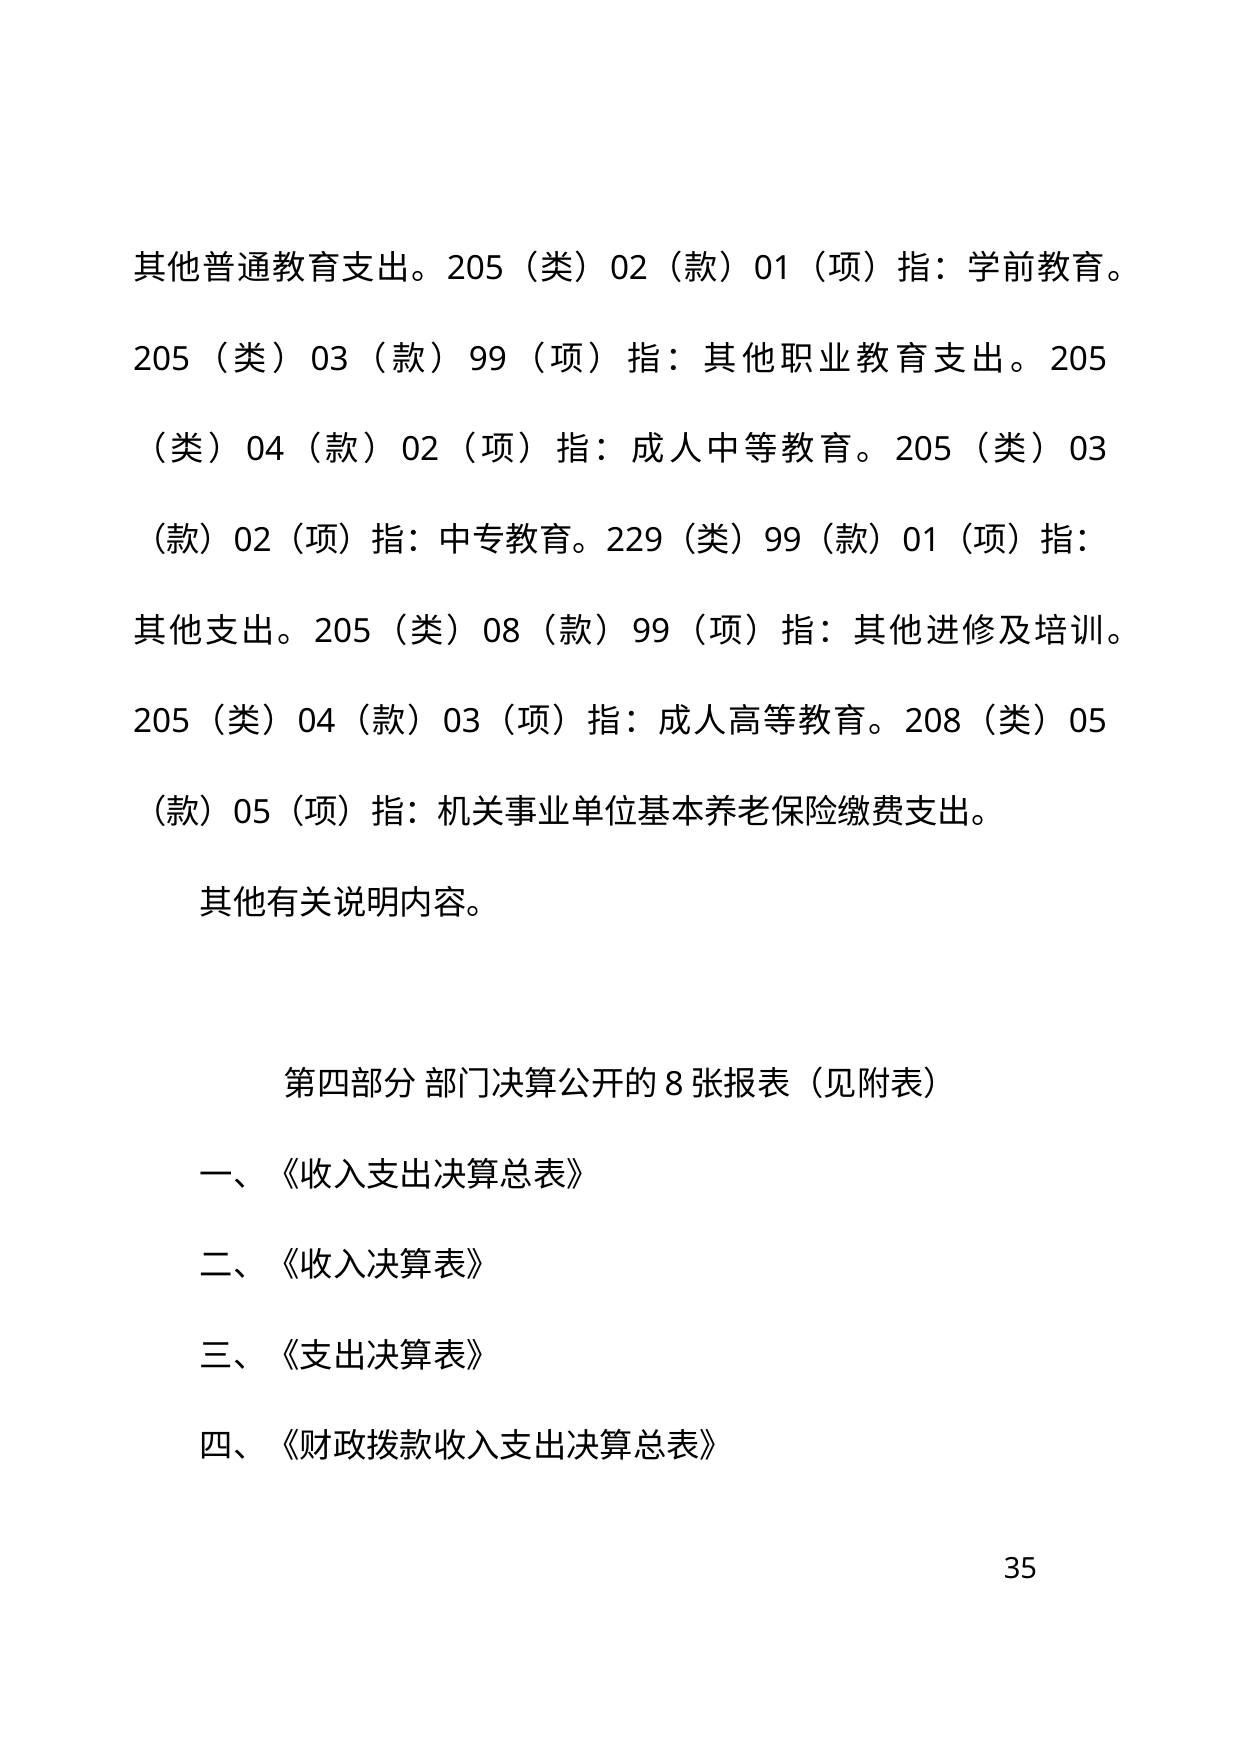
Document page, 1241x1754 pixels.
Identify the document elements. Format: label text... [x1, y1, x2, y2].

text 第四部分 部门决算公开的8张报表（见附表） [133, 1036, 1107, 1126]
text 一、《收入支出决算总表》 [133, 1126, 1107, 1217]
text 三、《支出决算表》 [133, 1307, 1107, 1398]
text 二、《收入决算表》 [133, 1217, 1107, 1307]
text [133, 220, 1107, 854]
text 四、《财政拨款收入支出决算总表》 [133, 1398, 1107, 1489]
text 其他有关说明内容。 [133, 854, 1107, 945]
